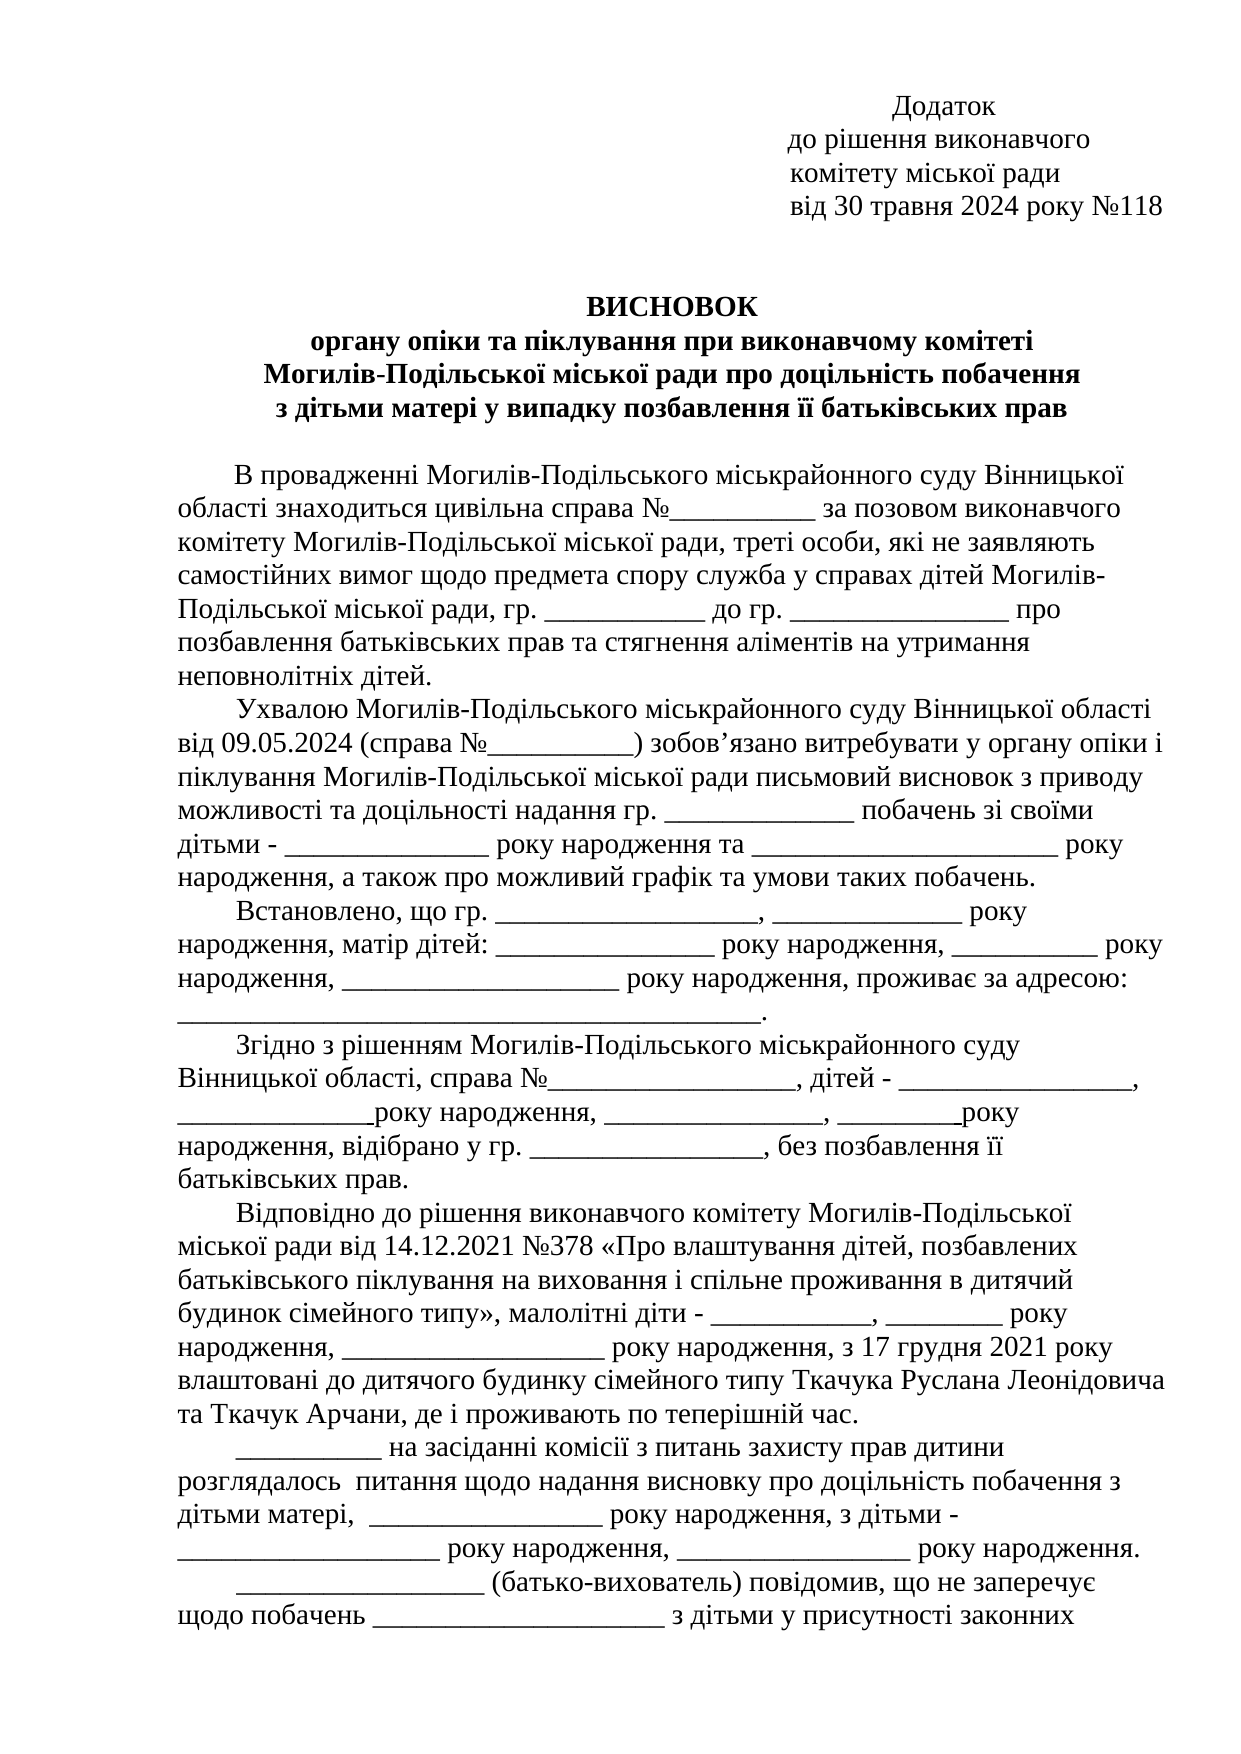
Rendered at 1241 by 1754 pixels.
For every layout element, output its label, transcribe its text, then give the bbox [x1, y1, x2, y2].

text до рішення виконавчого [177, 121, 1167, 155]
text Додаток [177, 88, 1167, 121]
text комітету міської ради [177, 155, 1167, 188]
text Ухвалою Могилів-Подільського міськрайонного суду Вінницької області від 09.05.2024 (справа №__________) зобов’язано витребувати у органу опіки і піклування Могилів-Подільської міської ради письмовий висновок з приводу можливості та доцільності надання гр. _____________ побачень зі своїми дітьми - ______________ року народження та _____________________ року народження, а також про можливий графік та умови таких побачень. [177, 692, 1167, 893]
text Згідно з рішенням Могилів-Подільського міськрайонного суду Вінницької області, справа №_________________, дітей - ________________, _____________ року народження, _______________, ________ року народження, відібрано у гр. ________________, без позбавлення її батьківських прав. [177, 1027, 1167, 1195]
text Відповідно до рішення виконавчого комітету Могилів-Подільської міської ради від 14.12.2021 №378 «Про влаштування дітей, позбавлених батьківського піклування на виховання і спільне проживання в дитячий будинок сімейного типу», малолітні діти - ___________, ________ року народження, __________________ року народження, з 17 грудня 2021 року влаштовані до дитячого будинку сімейного типу Ткачука Руслана Леонідовича та Ткачук Арчани, де і проживають по теперішній час. [177, 1195, 1167, 1429]
text __________________ року народження, ________________ року народження. [177, 1530, 1167, 1564]
text від 30 травня 2024 року №118 [177, 188, 1167, 222]
text з дітьми матері у випадку позбавлення її батьківських прав [177, 390, 1167, 423]
text В провадженні Могилів-Подільського міськрайонного суду Вінницької області знаходиться цивільна справа №__________ за позовом виконавчого комітету Могилів-Подільської міської ради, треті особи, які не заявляють самостійних вимог щодо предмета спору служба у справах дітей Могилів-Подільської міської ради, гр. ___________ до гр. _______________ про позбавлення батьківських прав та стягнення аліментів на утримання неповнолітніх дітей. [177, 457, 1167, 692]
text ВИСНОВОК [177, 289, 1167, 323]
text органу опіки та піклування при виконавчому комітеті [177, 323, 1167, 356]
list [177, 1564, 1167, 1631]
text Могилів-Подільської міської ради про доцільність побачення [177, 356, 1167, 390]
text Встановлено, що гр. __________________, _____________ року народження, матір дітей: _______________ року народження, __________ року народження, ___________________ року народження, проживає за адресою: ________________________________________. [177, 893, 1167, 1027]
text __________ на засіданні комісії з питань захисту прав дитини розглядалось питання щодо надання висновку про доцільність побачення з дітьми матері, ________________ року народження, з дітьми - [177, 1429, 1167, 1530]
